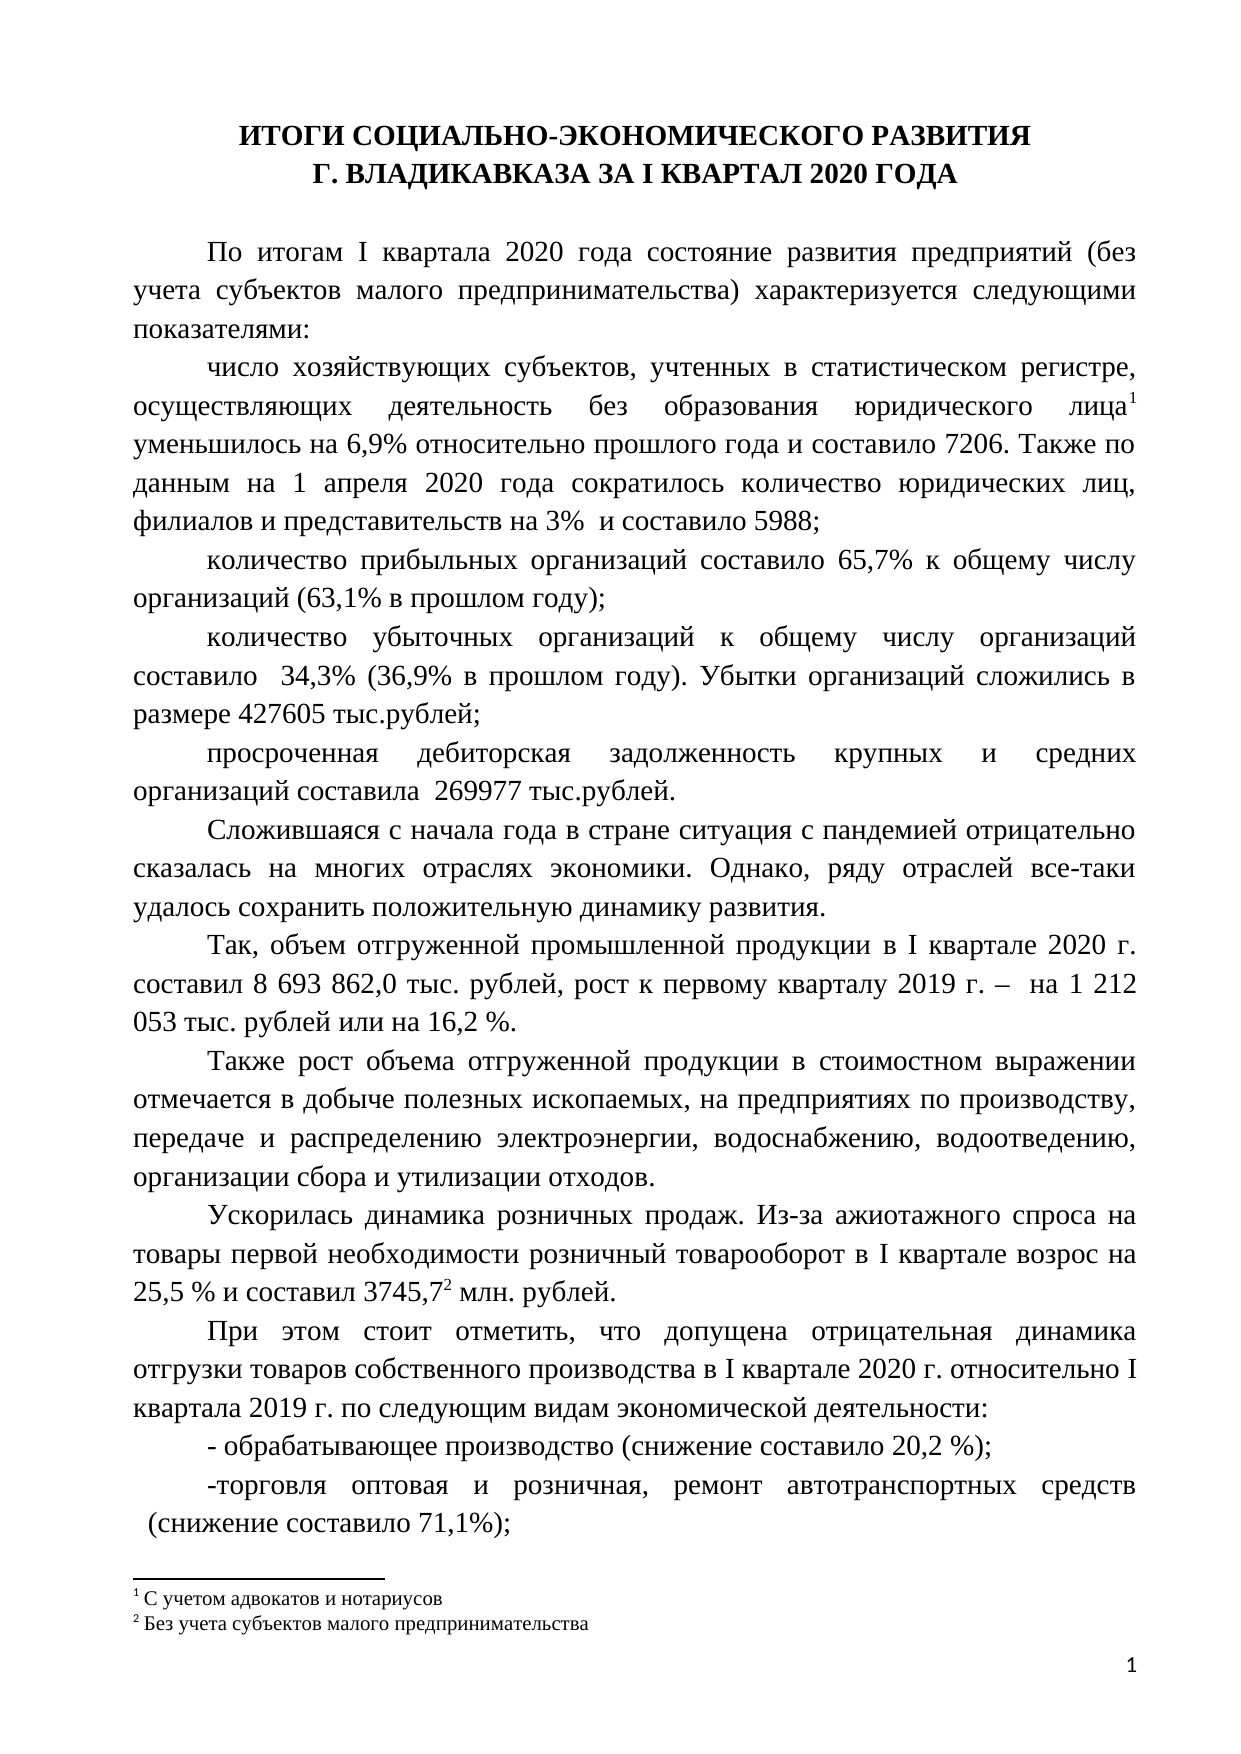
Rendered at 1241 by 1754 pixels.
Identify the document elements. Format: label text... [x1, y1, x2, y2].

text количество убыточных организаций к общему числу организаций составило 34,3% (36,9% в прошлом году). Убытки организаций сложились в размере 427605 тыс.рублей; [133, 619, 1137, 730]
text При этом стоит отметить, что допущена отрицательная динамика отгрузки товаров собственного производства в I квартале 2020 г. относительно I квартала 2019 г. по следующим видам экономической деятельности: [133, 1313, 1137, 1423]
text просроченная дебиторская задолженность крупных и средних организаций составила 269977 тыс.рублей. [133, 735, 1137, 807]
text количество прибыльных организаций составило 65,7% к общему числу организаций (63,1% в прошлом году); [133, 542, 1137, 614]
text -торговля оптовая и розничная, ремонт автотранспортных средств (снижение составило 71,1%); [148, 1467, 1137, 1539]
text число хозяйствующих субъектов, учтенных в статистическом регистре, осуществляющих деятельность без образования юридического лица уменьшилось на 6,9% относительно прошлого года и составило 7206. Также по данным на 1 апреля 2020 года сократилось количество юридических лиц, филиалов и представительств на 3% и составило 5988; [133, 349, 1137, 537]
text Ускорилась динамика розничных продаж. Из-за ажиотажного спроса на товары первой необходимости розничный товарооборот в I квартале возрос на 25,5 % и составил 3745,7 млн. рублей. [133, 1197, 1137, 1308]
text По итогам I квартала 2020 года состояние развития предприятий (без учета субъектов малого предпринимательства) характеризуется следующими показателями: [133, 234, 1137, 344]
text Сложившаяся с начала года в стране ситуация с пандемией отрицательно сказалась на многих отраслях экономики. Однако, ряду отраслей все-таки удалось сохранить положительную динамику развития. [133, 812, 1137, 922]
text Также рост объема отгруженной продукции в стоимостном выражении отмечается в добыче полезных ископаемых, на предприятиях по производству, передаче и распределению электроэнергии, водоснабжению, водоотведению, организации сбора и утилизации отходов. [133, 1043, 1137, 1192]
text ИТОГИ СОЦИАЛЬНО-ЭКОНОМИЧЕСКОГО РАЗВИТИЯ Г. ВЛАДИКАВКАЗА ЗА I КВАРТАЛ 2020 ГОДА [133, 118, 1137, 190]
text Так, объем отгруженной промышленной продукции в I квартале 2020 г. составил 8 693 862,0 тыс. рублей, рост к первому кварталу 2019 г. – на 1 212 053 тыс. рублей или на 16,2 %. [133, 927, 1137, 1038]
text - обрабатывающее производство (снижение составило 20,2 %); [148, 1428, 1137, 1462]
